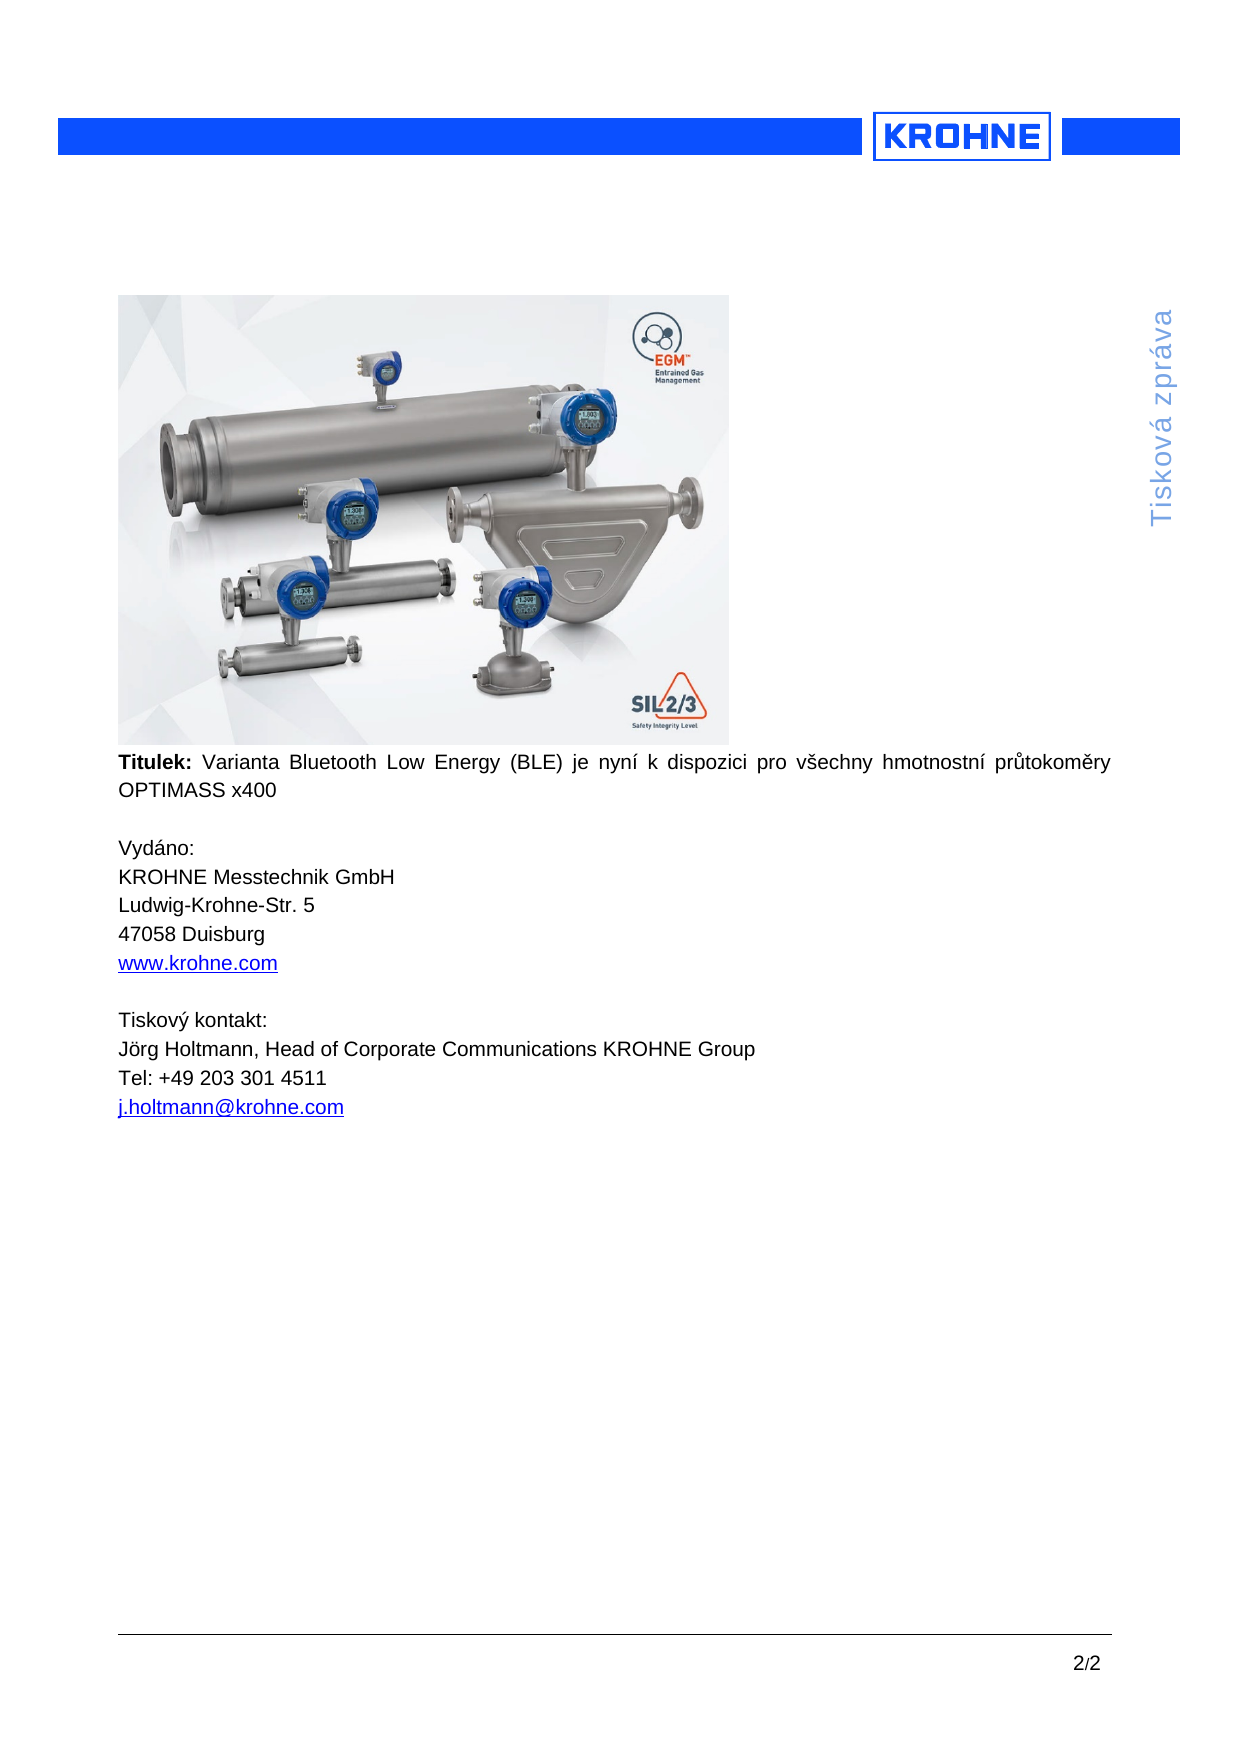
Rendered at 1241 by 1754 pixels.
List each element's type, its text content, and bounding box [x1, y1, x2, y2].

text www.krohne.com [118, 951, 1163, 975]
text 47058 Duisburg [118, 922, 1163, 946]
text Titulek: Varianta Bluetooth Low Energy (BLE) je nyní k dispozici pro všechny hmotnostní průtokoměry OPTIMASS x400 [118, 749, 1112, 802]
text Tel: +49 203 301 4511 [118, 1066, 1163, 1090]
picture [118, 295, 729, 745]
text KROHNE Messtechnik GmbH [118, 864, 1163, 888]
text Tiskový kontakt: [118, 1008, 1163, 1032]
text Vydáno: [118, 836, 1163, 860]
text Ludwig-Krohne-Str. 5 [118, 893, 1163, 917]
text j.holtmann@krohne.com [118, 1094, 1163, 1118]
text Jörg Holtmann, Head of Corporate Communications KROHNE Group [118, 1037, 1163, 1061]
